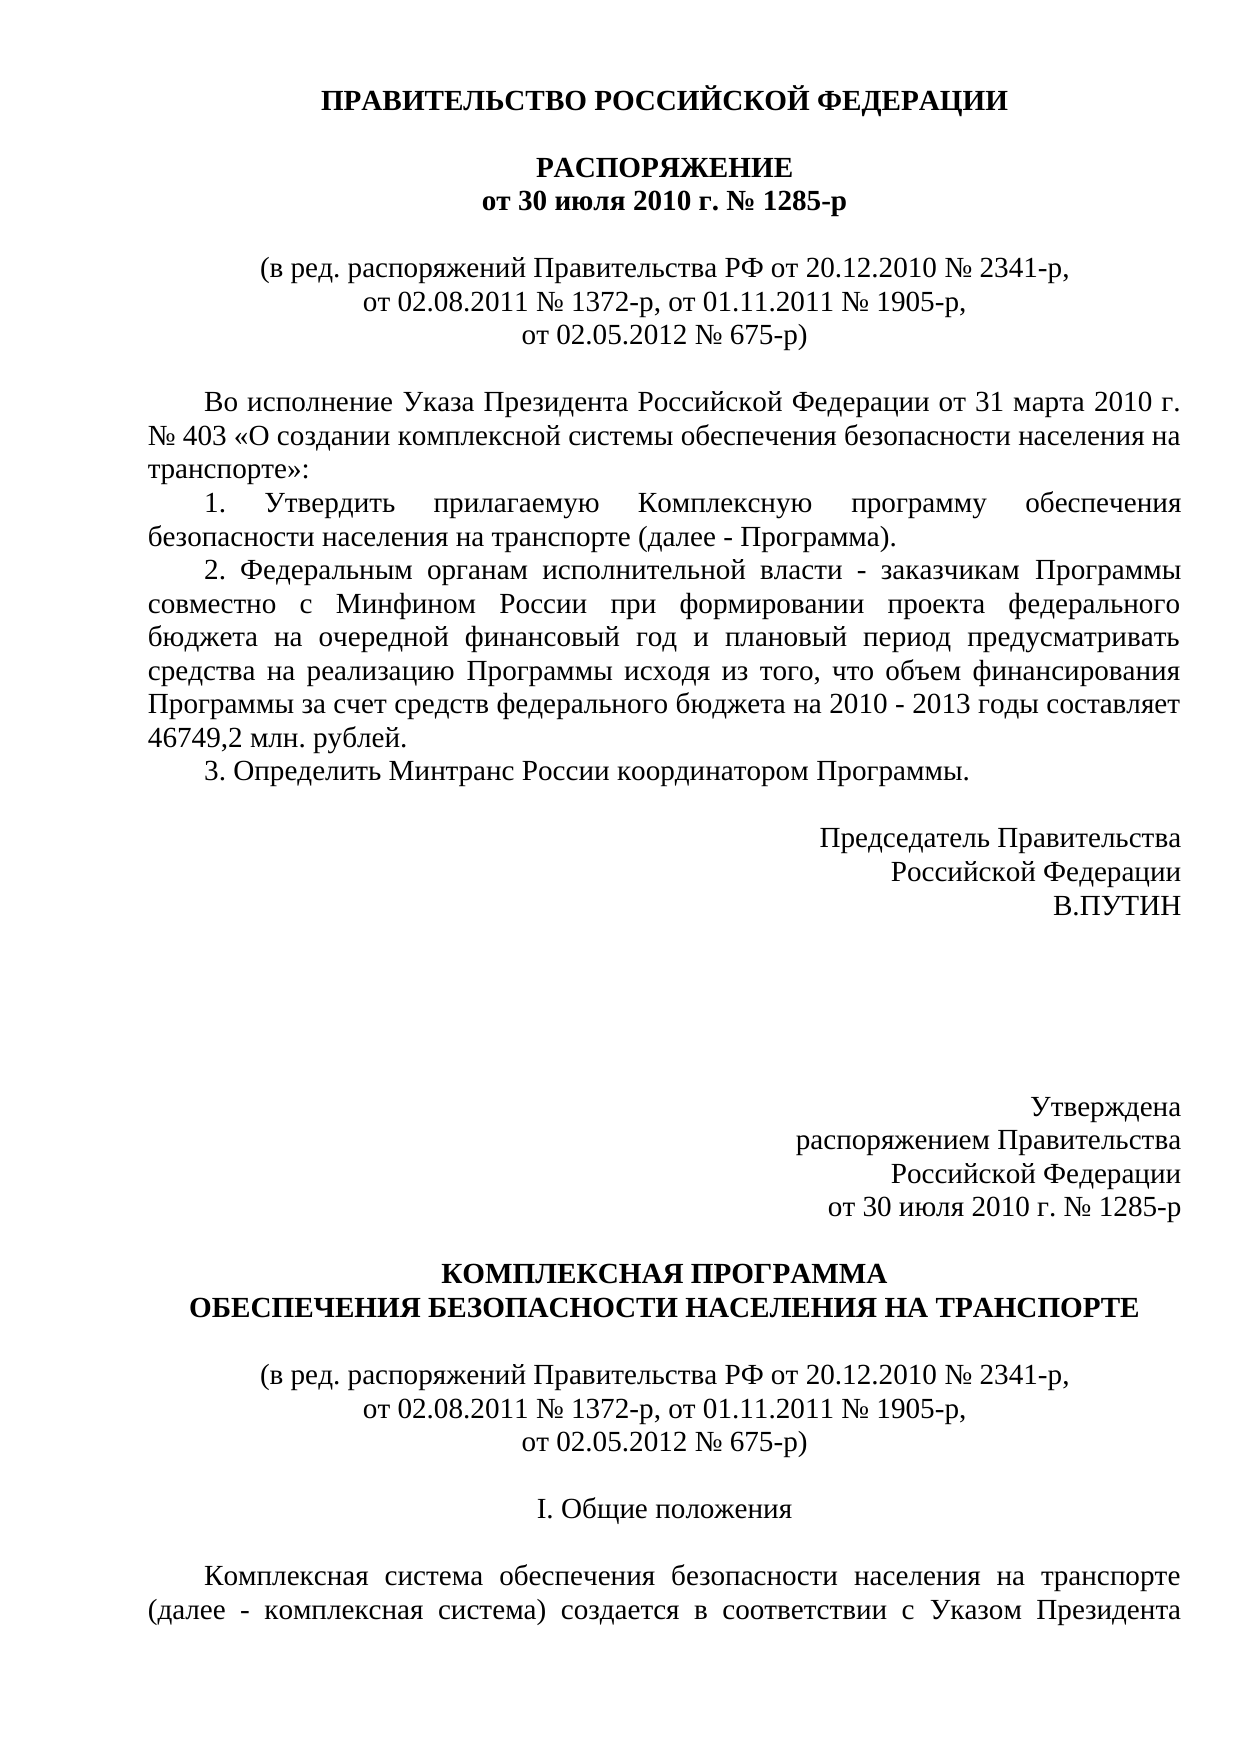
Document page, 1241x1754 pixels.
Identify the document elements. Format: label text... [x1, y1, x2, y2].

title от 30 июля 2010 г. № 1285-р [148, 183, 1181, 217]
text (в ред. распоряжений Правительства РФ от 20.12.2010 № 2341-р, [148, 1357, 1181, 1391]
text от 02.08.2011 № 1372-р, от 01.11.2011 № 1905-р, [148, 1391, 1181, 1424]
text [148, 1558, 1181, 1626]
text 3. Определить Минтранс России координатором Программы. [148, 753, 1181, 787]
text Во исполнение Указа Президента Российской Федерации от 31 марта 2010 г. № 403 «О создании комплексной системы обеспечения безопасности населения на транспорте»: [148, 384, 1181, 485]
text Российской Федерации [148, 854, 1181, 888]
text от 30 июля 2010 г. № 1285-р [148, 1189, 1181, 1223]
text 2. Федеральным органам исполнительной власти - заказчикам Программы совместно с Минфином России при формировании проекта федерального бюджета на очередной финансовый год и плановый период предусматривать средства на реализацию Программы исходя из того, что объем финансирования Программы за счет средств федерального бюджета на 2010 - 2013 годы составляет 46749,2 млн. рублей. [148, 552, 1181, 753]
text Утверждена [148, 1089, 1181, 1122]
text (в ред. распоряжений Правительства РФ от 20.12.2010 № 2341-р, [148, 250, 1181, 284]
text В.ПУТИН [148, 888, 1181, 921]
text от 02.05.2012 № 675-р) [148, 1424, 1181, 1458]
text 1. Утвердить прилагаемую Комплексную программу обеспечения безопасности населения на транспорте (далее - Программа). [148, 485, 1181, 552]
title КОМПЛЕКСНАЯ ПРОГРАММА [148, 1257, 1181, 1290]
title ПРАВИТЕЛЬСТВО РОССИЙСКОЙ ФЕДЕРАЦИИ [148, 83, 1181, 116]
text распоряжением Правительства [148, 1122, 1181, 1156]
title ОБЕСПЕЧЕНИЯ БЕЗОПАСНОСТИ НАСЕЛЕНИЯ НА ТРАНСПОРТЕ [148, 1290, 1181, 1324]
text I. Общие положения [148, 1491, 1181, 1525]
text от 02.08.2011 № 1372-р, от 01.11.2011 № 1905-р, [148, 284, 1181, 317]
text Российской Федерации [148, 1156, 1181, 1189]
title РАСПОРЯЖЕНИЕ [148, 150, 1181, 183]
text Председатель Правительства [148, 821, 1181, 854]
text от 02.05.2012 № 675-р) [148, 317, 1181, 351]
